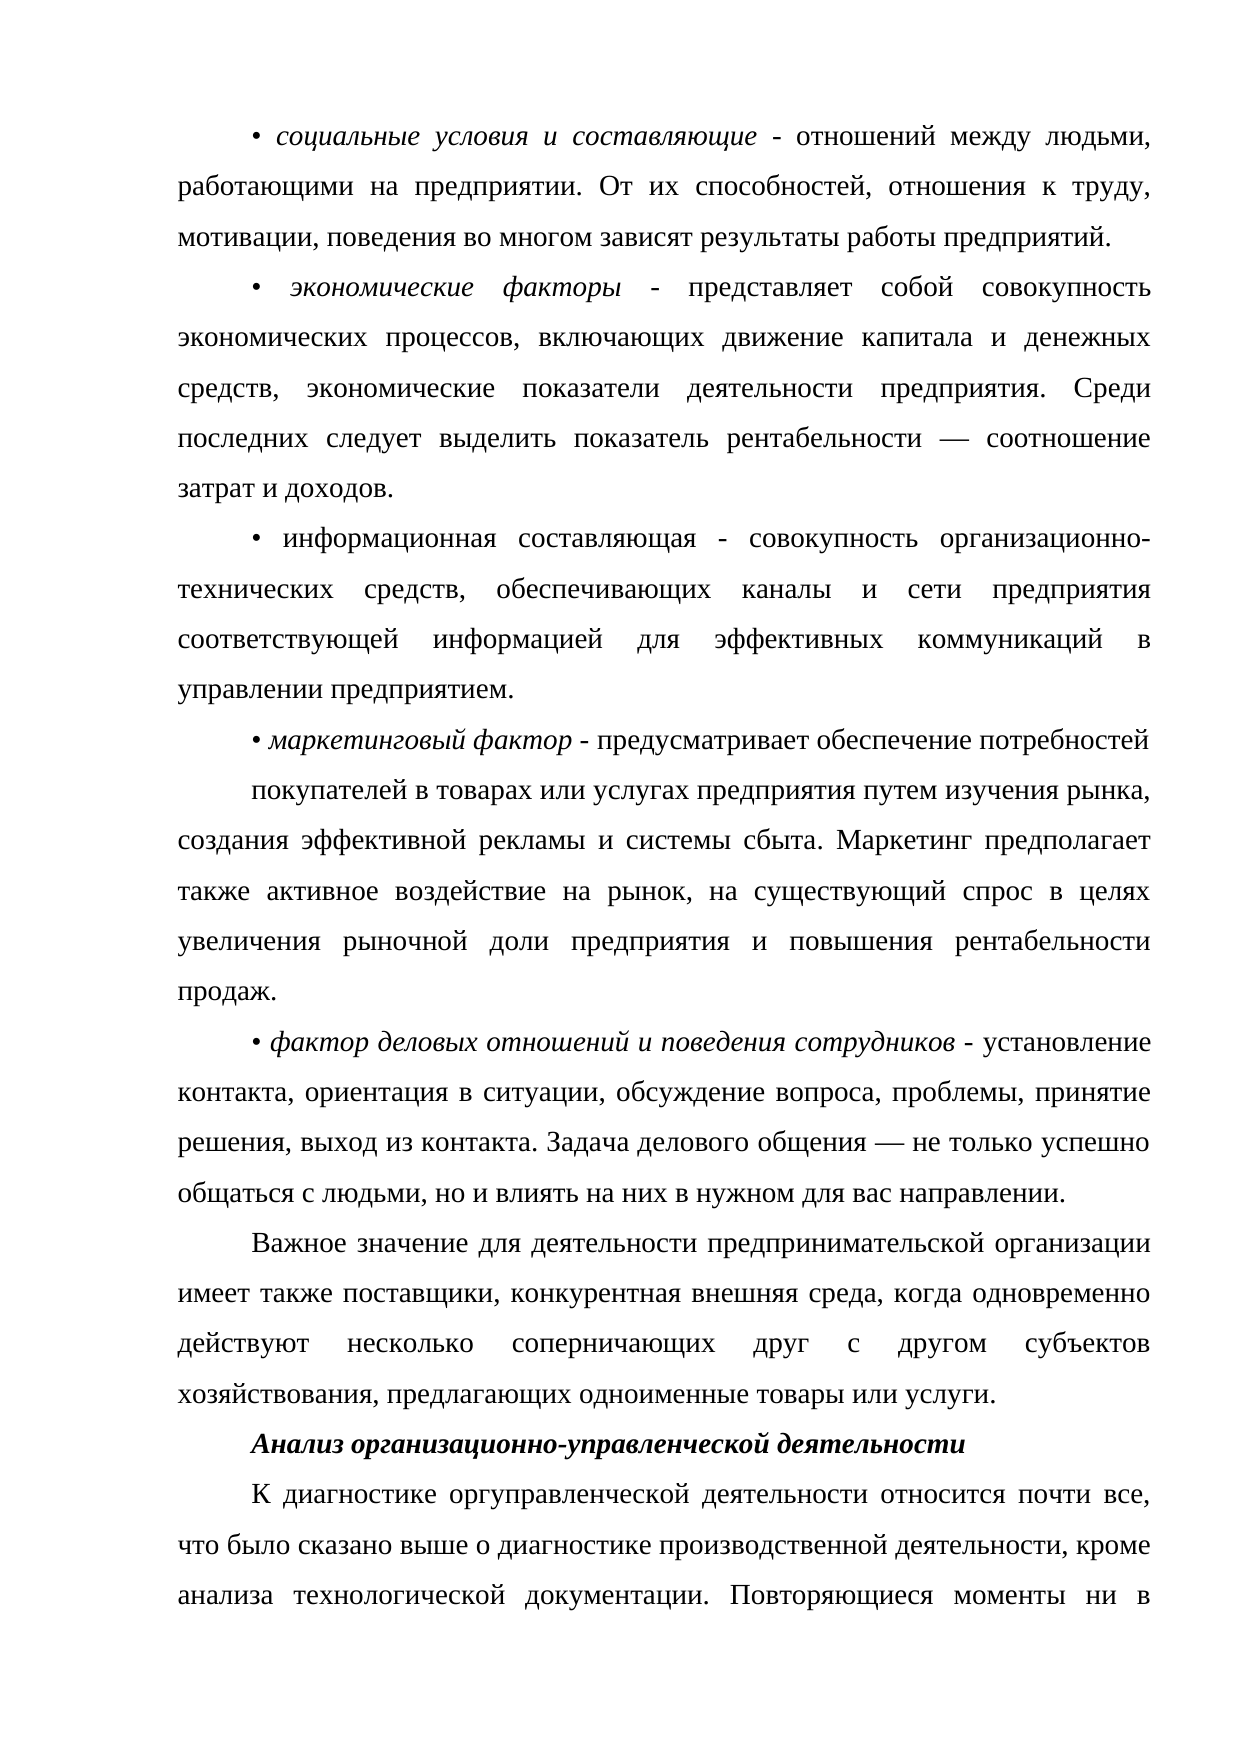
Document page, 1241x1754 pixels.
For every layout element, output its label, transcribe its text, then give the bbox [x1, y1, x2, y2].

text Анализ организационно-управленческой деятельности [177, 1426, 1152, 1460]
text • информационная составляющая - совокупность организационно-технических средств, обеспечивающих каналы и сети предприятия соответствующей информацией для эффективных коммуникаций в управлении предприятием. [177, 521, 1152, 705]
text покупателей в товарах или услугах предприятия путем изучения рынка, создания эффективной рекламы и системы сбыта. Маркетинг предполагает также активное воздействие на рынок, на существующий спрос в целях увеличения рыночной доли предприятия и повышения рентабельности продаж. [177, 772, 1152, 1007]
text • экономические факторы - представляет собой совокупность экономических процессов, включающих движение капитала и денежных средств, экономические показатели деятельности предприятия. Среди последних следует выделить показатель рентабельности — соотношение затрат и доходов. [177, 269, 1152, 504]
text • социальные условия и составляющие - отношений между людьми, работающими на предприятии. От их способностей, отношения к труду, мотивации, поведения во многом зависят результаты работы предприятий. [177, 118, 1152, 252]
text • маркетинговый фактор - предусматривает обеспечение потребностей [177, 722, 1152, 755]
text • фактор деловых отношений и поведения сотрудников - установление контакта, ориентация в ситуации, обсуждение вопроса, проблемы, принятие решения, выход из контакта. Задача делового общения — не только успешно общаться с людьми, но и влиять на них в нужном для вас направлении. [177, 1024, 1152, 1208]
text Важное значение для деятельности предпринимательской организации имеет также поставщики, конкурентная внешняя среда, когда одновременно действуют несколько соперничающих друг с другом субъектов хозяйствования, предлагающих одноименные товары или услуги. [177, 1225, 1152, 1409]
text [177, 1477, 1152, 1611]
